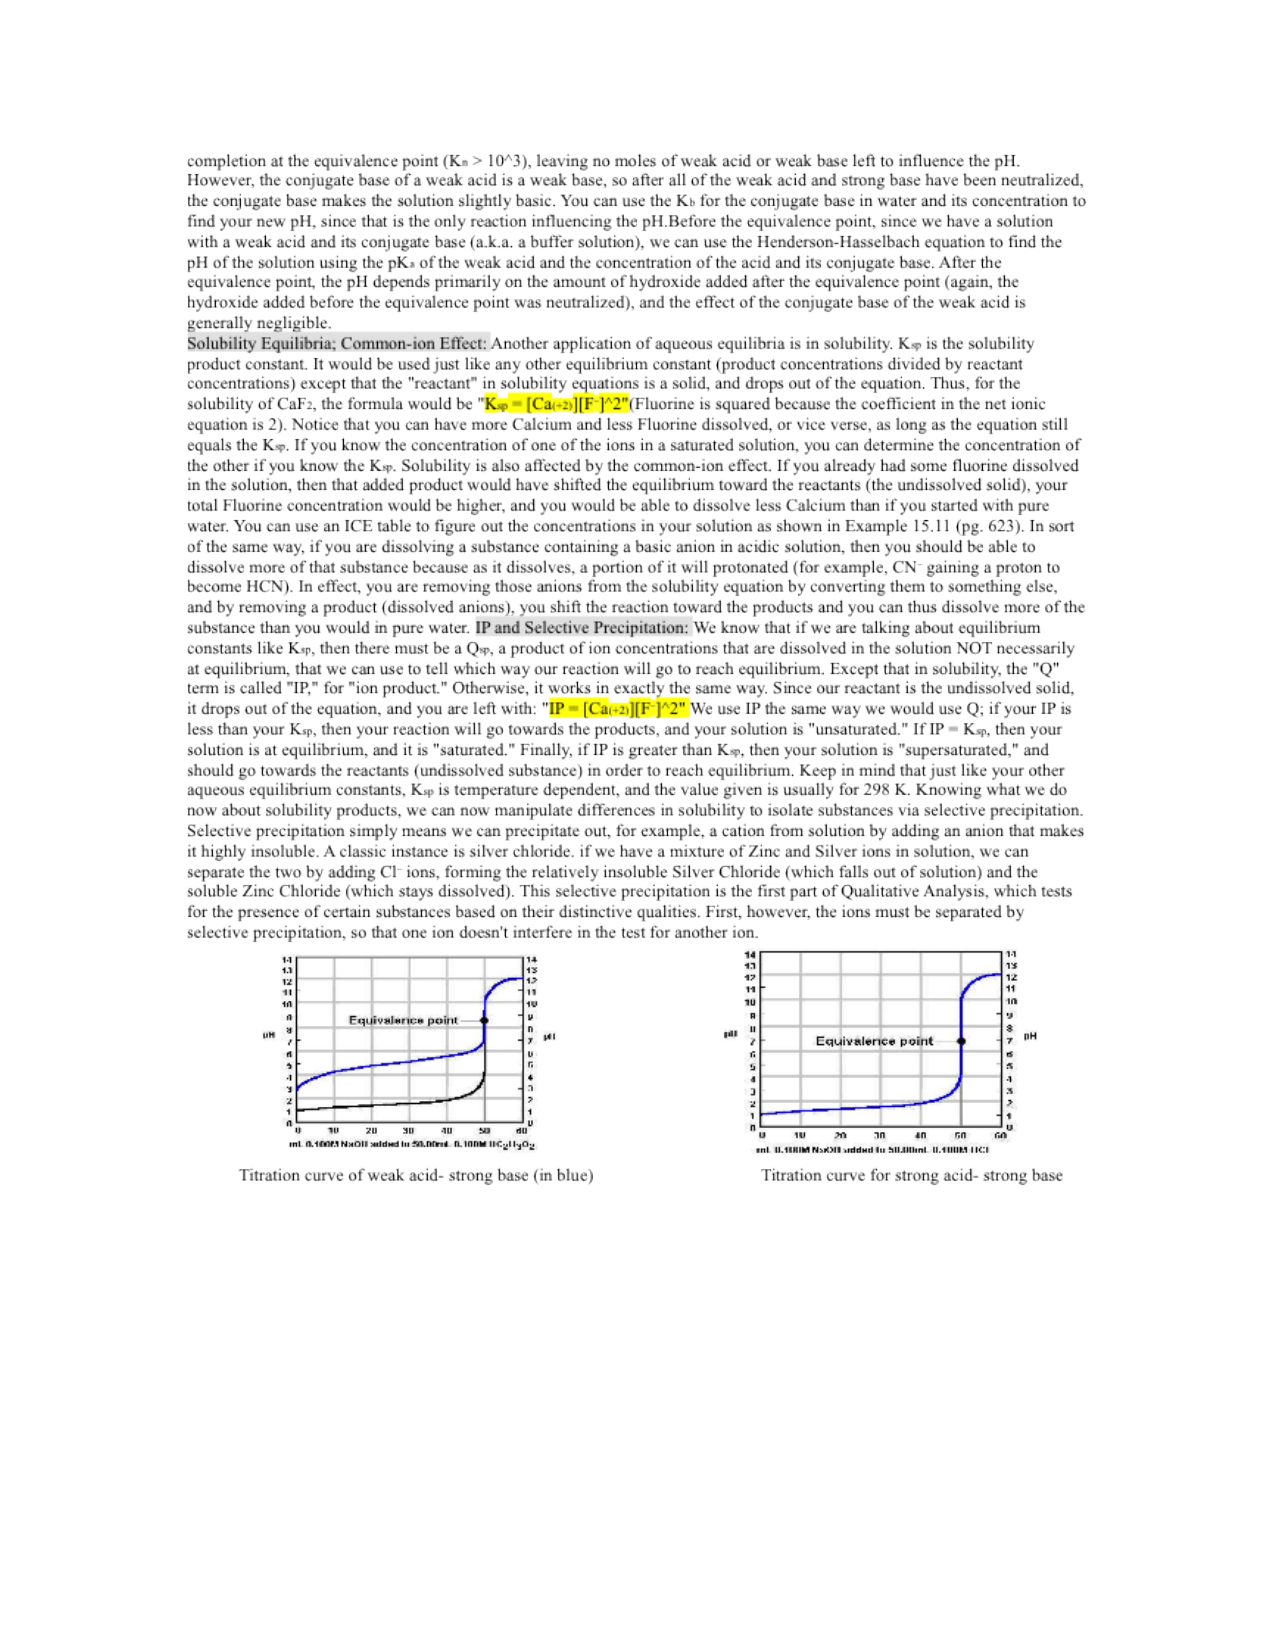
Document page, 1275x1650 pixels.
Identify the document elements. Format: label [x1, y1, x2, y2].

picture [187, 150, 1088, 1315]
